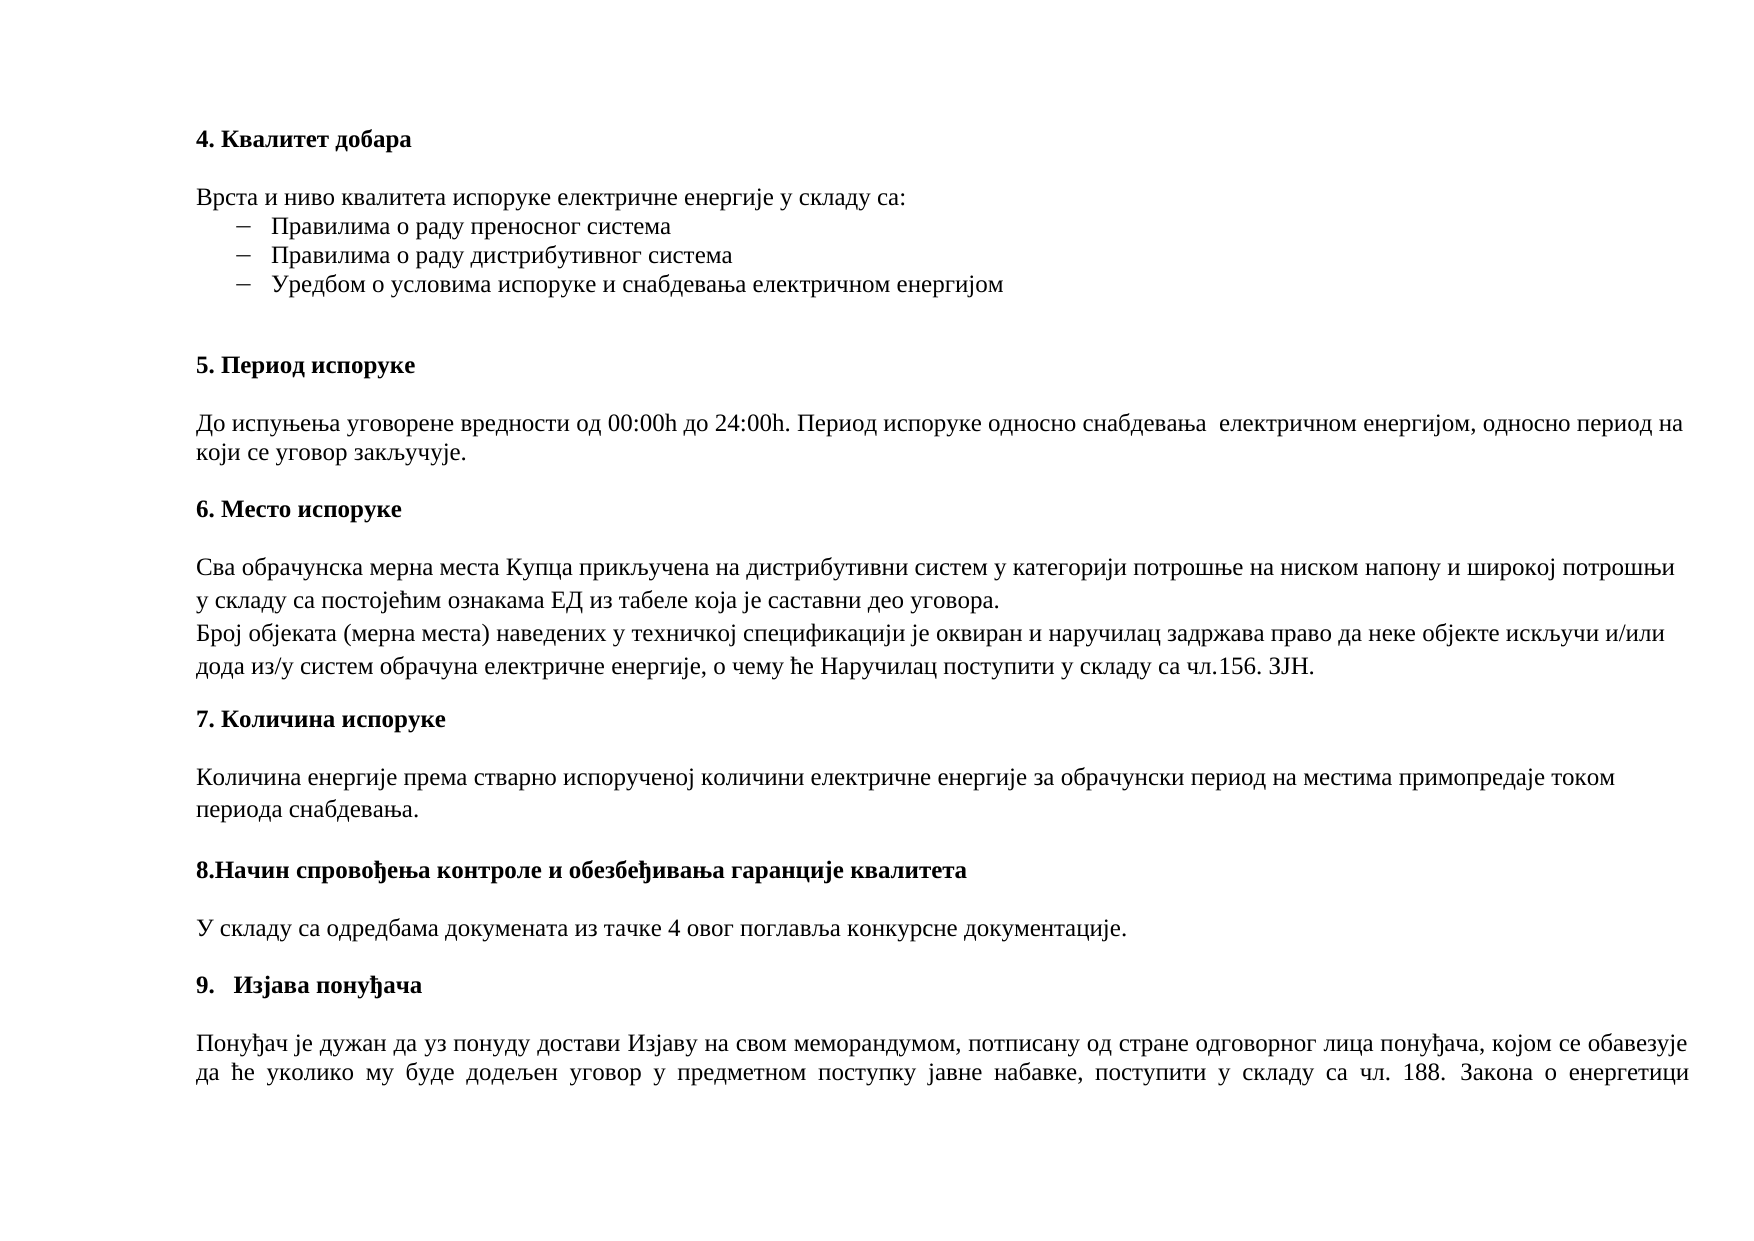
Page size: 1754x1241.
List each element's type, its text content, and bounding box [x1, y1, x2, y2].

text 6. Место испоруке [196, 494, 1689, 523]
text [196, 1028, 1689, 1086]
text 5. Период испоруке [196, 350, 1689, 379]
text 7. Количина испоруке [196, 704, 1689, 733]
list Изјава понуђача [196, 971, 1689, 999]
text Врста и ниво квалитета испоруке електричне енергије у складу са: [196, 182, 1689, 211]
text До испуњења уговорене вредности од 00:00h до 24:00h. Период испоруке односно снабдeвања eлектричном енергијом, односно период на који се уговор закључује. [196, 408, 1689, 466]
text Количина енергије према стварно испорученој количини електричне енергије за обрачунски период на местима примопредаје током периода снабдевања. [196, 762, 1689, 823]
text Сва обрачунска мерна места Купца прикључена на дистрибутивни систем у категорији потрошње на ниском напону и широкој потрошњи у складу са постојећим ознакама ЕД из табеле која је саставни део уговора. [196, 552, 1689, 614]
list Правилима о раду дистрибутивног система [233, 240, 1689, 269]
text 8.Начин спровођења контроле и обезбеђивања гаранције квалитета [196, 855, 1689, 884]
text У складу са одредбама докумената из тачке 4 овог поглавља конкурсне документације. [196, 913, 1689, 942]
list Уредбом о условима испоруке и снабдевања електричном енергијом [233, 269, 1689, 297]
list Правилима о раду преносног система [233, 211, 1689, 240]
text 4. Квалитет добара [196, 124, 1689, 153]
text Број објеката (мерна места) наведених у техничкој спецификацији је оквиран и наручилац задржава право да неке објекте искључи и/или дода из/у систем обрачуна електричне енергије, о чему ће Наручилац поступити у складу са чл.156. ЗЈН. [196, 618, 1689, 680]
